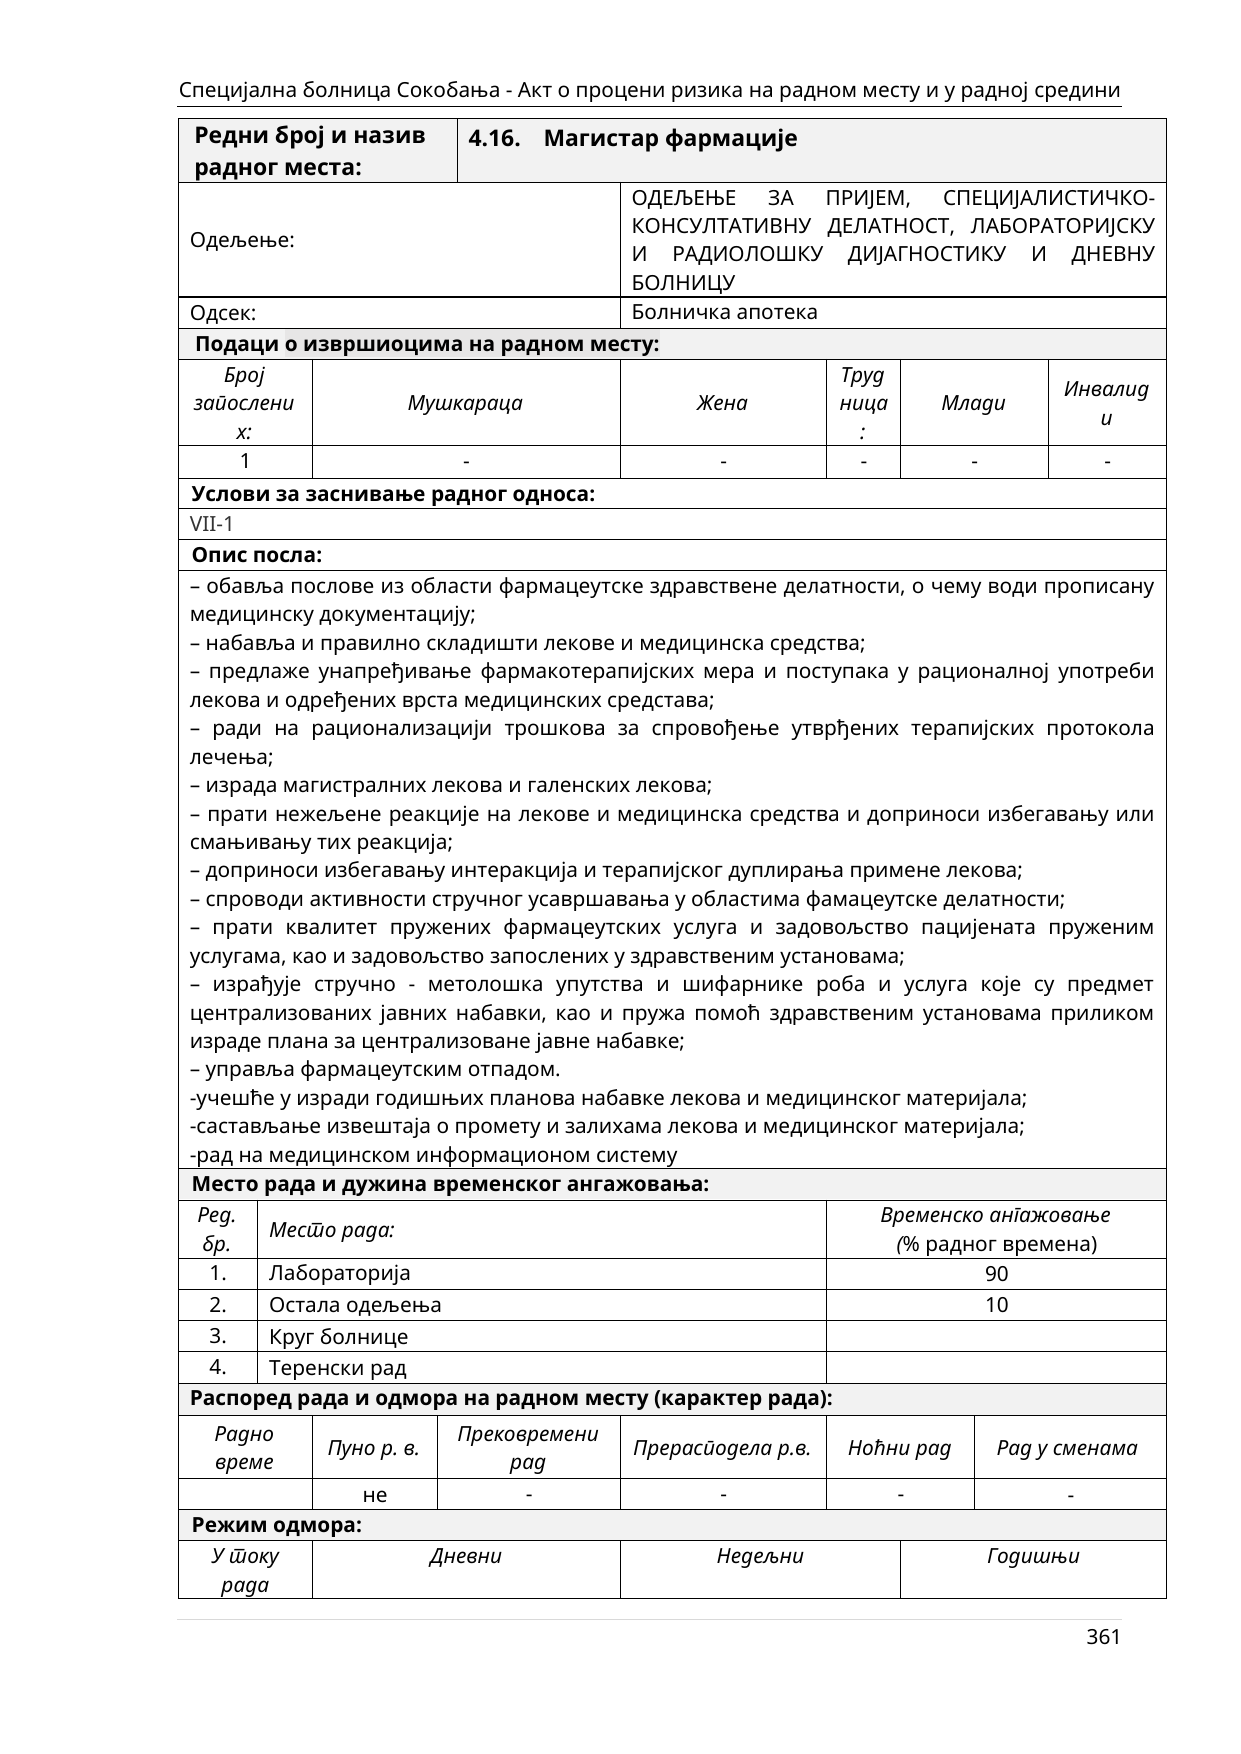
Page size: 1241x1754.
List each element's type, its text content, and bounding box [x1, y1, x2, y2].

table_cell Трудница: [827, 360, 900, 445]
table_cell – обавља послове из области фармацеутске здравствене делатности, о чему води прописану медицинску документацију; – набавља и правилно складишти лекове и медицинска средства; – предлаже унапређивање фармакотерапијских мера и поступака у рационалној употреби лекова и одређених врста медицинских средстава; – ради на рационализацији трошкова за спровођење утврђених терапијских протокола лечења; – израда магистралних лекова и галенских лекова; – прати нежељене реакције на лекове и медицинска средства и доприноси избегавању или смањивању тих реакција; – доприноси избегавању интеракција и терапијског дуплирања примене лекова; – спроводи активности стручног усавршавања у областима фамацеутске делатности; – прати квалитет пружених фармацеутских услуга и задовољство пацијената пруженим услугама, као и задовољство запослених у здравственим установама; – израђује стручно - метолошка упутства и шифарнике роба и услуга које су предмет централизованих јавних набавки, као и пружа помоћ здравственим установама приликом израде плана за централизоване јавне набавке; – управља фармацеутским отпадом. -учешће у изради годишњих планова набавке лекова и медицинског материјала; -састављање извештаја о промету и залихама лекова и медицинског материјала; -рад на медицинском информационом систему [179, 571, 1166, 1168]
table_cell Услови за заснивање радног односа: [179, 479, 1166, 508]
table_cell Болничка апотека [621, 298, 1166, 328]
table_cell Место рада: [258, 1201, 826, 1257]
table_cell Распоред рада и одмора на радном месту (карактер рада): [179, 1384, 1166, 1415]
table_cell У току рада [179, 1541, 312, 1598]
table_cell VII-1 [179, 509, 1166, 539]
table_cell [827, 1352, 1166, 1382]
table_cell Дневни [313, 1541, 620, 1598]
table_cell Одсек: [179, 298, 620, 328]
table_cell Остала одељења [258, 1290, 826, 1320]
table_cell 3. [179, 1321, 257, 1351]
table_cell 2. [179, 1290, 257, 1320]
table_header Редни број и назив радног места: [179, 119, 457, 182]
table_cell - [901, 446, 1048, 478]
table_cell Недељни [621, 1541, 900, 1598]
table_cell Ноћни рад [827, 1416, 974, 1478]
table_cell - [827, 446, 900, 478]
table_cell Пуно р. в. [313, 1416, 437, 1478]
table_cell Инвалиди [1049, 360, 1166, 445]
table_cell Опис посла: [179, 540, 1166, 570]
table_cell Ред. бр. [179, 1201, 257, 1257]
table_cell Теренски рад [258, 1352, 826, 1382]
table_cell ОДЕЉЕЊЕ ЗА ПРИЈЕМ, СПЕЦИЈАЛИСТИЧКО-КОНСУЛТАТИВНУ ДЕЛАТНОСТ, ЛАБОРАТОРИЈСКУ И РАДИОЛОШКУ ДИЈАГНОСТИКУ И ДНЕВНУ БОЛНИЦУ [621, 183, 1166, 296]
table_cell 10 [827, 1290, 1166, 1320]
table_cell Место рада и дужина временског ангажовања: [179, 1169, 1166, 1199]
table_cell [179, 1479, 312, 1509]
table_cell не [313, 1479, 437, 1509]
table_cell Мушкараца [313, 360, 620, 445]
table_cell Подаци о извршиоцима на радном месту: [179, 329, 1166, 359]
table_cell 1 [179, 446, 312, 478]
table_cell Одељење: [179, 183, 620, 296]
table_cell Жена [621, 360, 826, 445]
table_cell - [313, 446, 620, 478]
table_cell Рад у сменама [975, 1416, 1166, 1478]
table_header Магистар фармације [458, 119, 1166, 182]
table_cell - [621, 446, 826, 478]
table_cell - [1049, 446, 1166, 478]
table_cell - [975, 1479, 1166, 1509]
table_cell - [827, 1479, 974, 1509]
table_cell Годишњи [901, 1541, 1166, 1598]
table_cell [827, 1321, 1166, 1351]
table_cell Временско ангажовање (% радног времена) [827, 1201, 1166, 1257]
table_cell Млади [901, 360, 1048, 445]
table_cell Режим одмора: [179, 1510, 1166, 1540]
table_cell Број запослених: [179, 360, 312, 445]
table_cell - [621, 1479, 826, 1509]
table_cell Радно време [179, 1416, 312, 1478]
table_cell Круг болнице [258, 1321, 826, 1351]
table_cell 4. [179, 1352, 257, 1382]
table_cell 1. [179, 1259, 257, 1289]
table_cell - [438, 1479, 620, 1509]
table_cell Лабораторија [258, 1259, 826, 1289]
table_cell Прековремени рад [438, 1416, 620, 1478]
table_cell 90 [827, 1259, 1166, 1289]
table_cell Прерасподела р.в. [621, 1416, 826, 1478]
